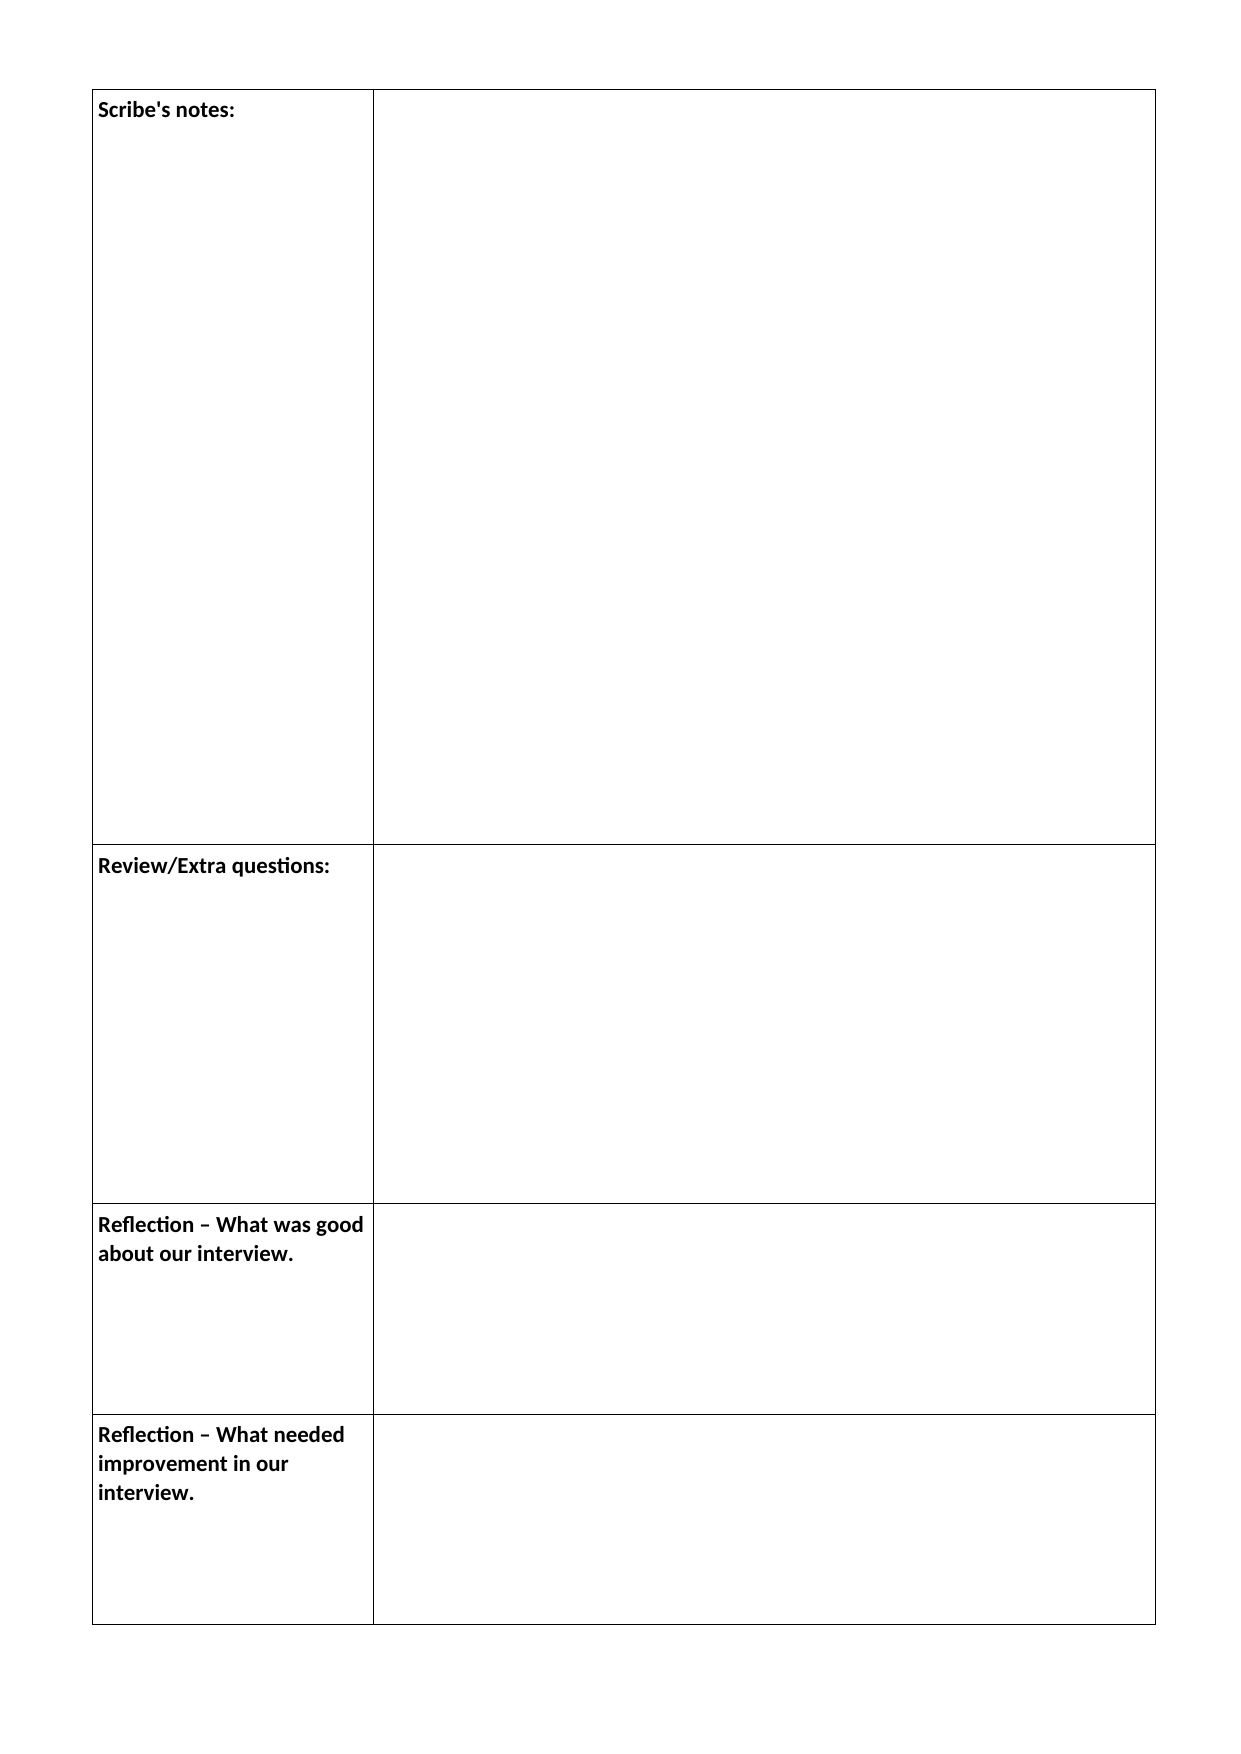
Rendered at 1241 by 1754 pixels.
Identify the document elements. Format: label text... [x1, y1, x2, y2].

table_cell [374, 90, 1155, 844]
table_cell Review/Extra questions: [93, 845, 373, 1203]
table_cell [374, 845, 1155, 1203]
table_cell Scribe's notes: [93, 90, 373, 844]
table_cell [374, 1204, 1155, 1414]
table_cell Reflection – What needed improvement in our interview. [93, 1415, 373, 1624]
table_cell [374, 1415, 1155, 1624]
table_cell Reflection – What was good about our interview. [93, 1204, 373, 1414]
